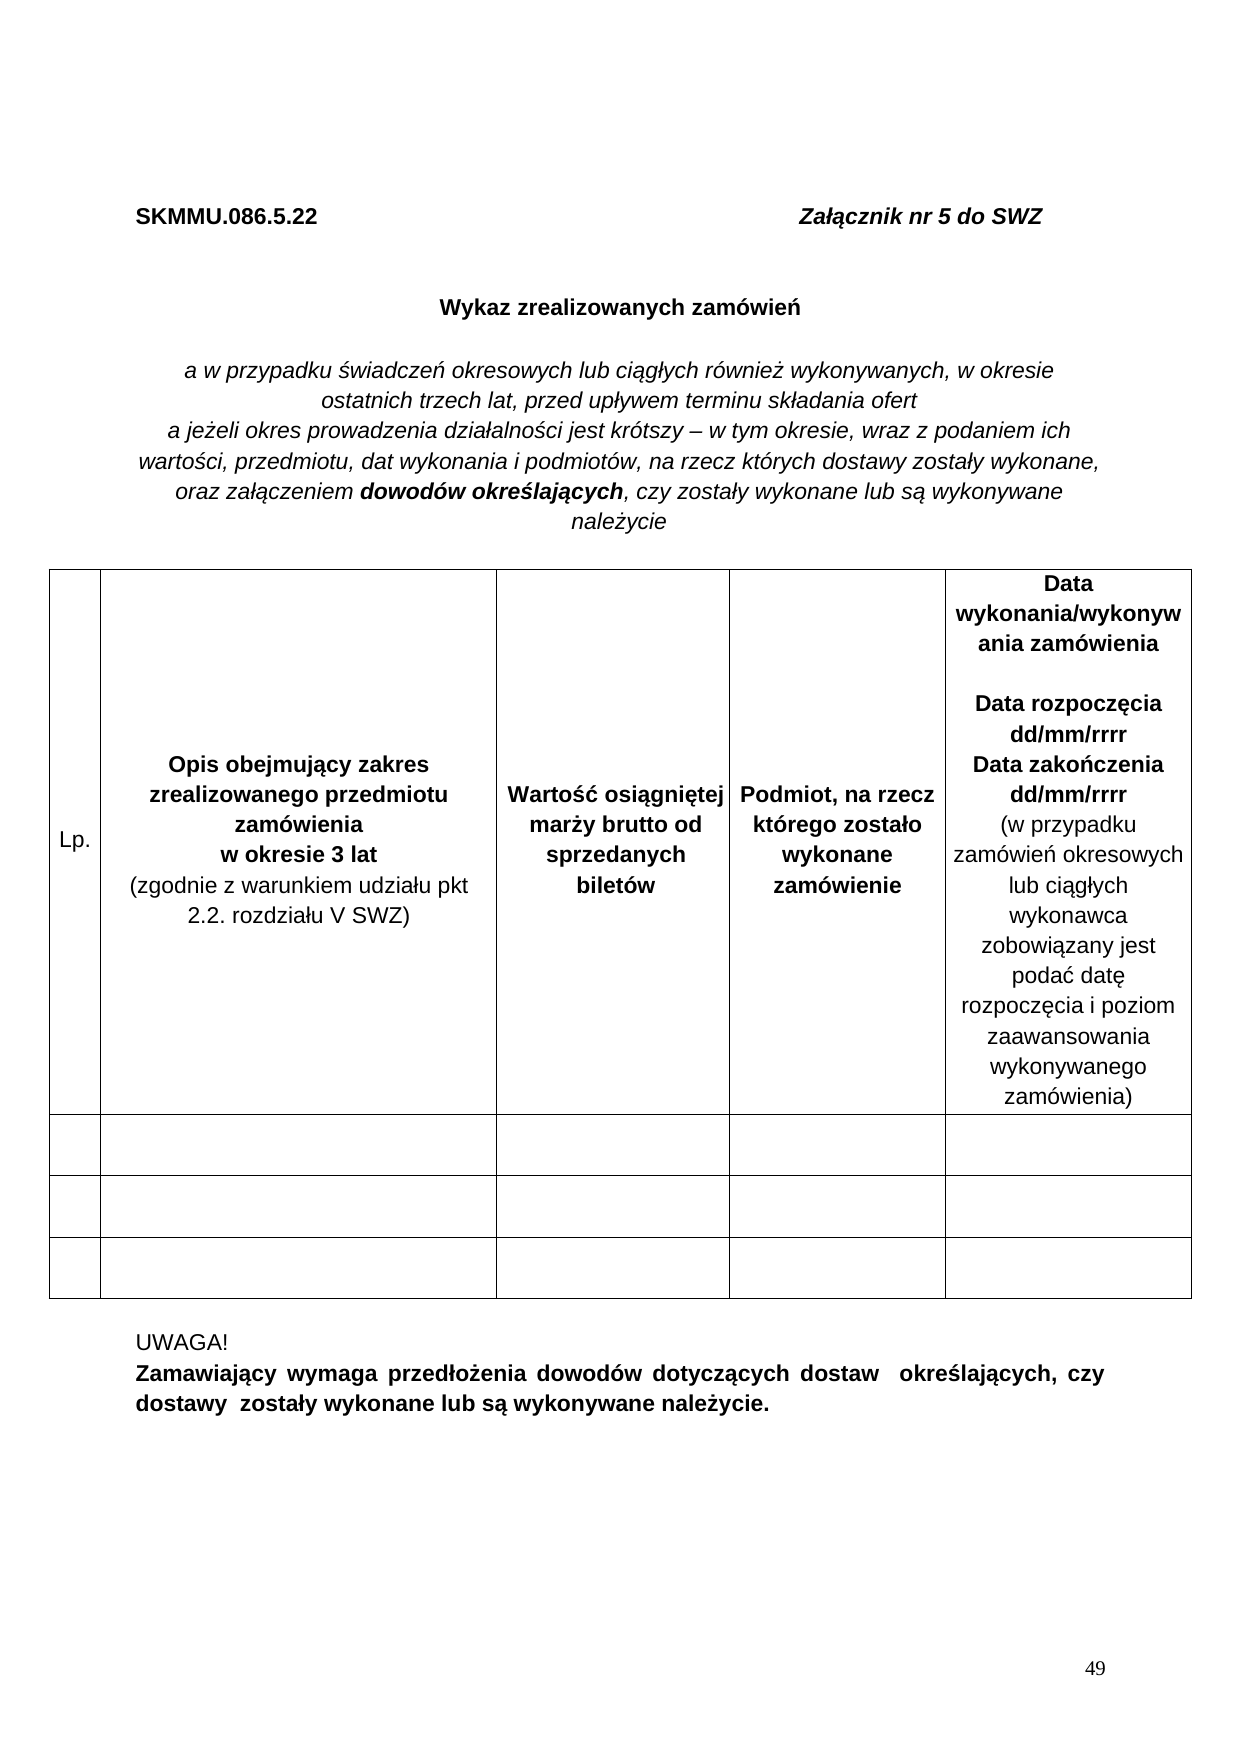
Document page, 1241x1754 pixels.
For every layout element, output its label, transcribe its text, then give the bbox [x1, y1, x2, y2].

text Wykaz zrealizowanych zamówień [135, 294, 1105, 320]
table_header Podmiot, na rzecz którego zostało wykonane zamówienie [730, 570, 945, 1114]
text a jeżeli okres prowadzenia działalności jest krótszy – w tym okresie, wraz z podaniem ich wartości, przedmiotu, dat wykonania i podmiotów, na rzecz których dostawy zostały wykonane, oraz załączeniem dowodów określających, czy zostały wykonane lub są wykonywane należycie [135, 417, 1105, 534]
table_cell [946, 1176, 1191, 1237]
table_header Data wykonania/wykonywania zamówienia Data rozpoczęcia dd/mm/rrrr Data zakończenia dd/mm/rrrr (w przypadku zamówień okresowych lub ciągłych wykonawca zobowiązany jest podać datę rozpoczęcia i poziom zaawansowania wykonywanego zamówienia) [946, 570, 1191, 1114]
table_cell [946, 1115, 1191, 1175]
table_cell [497, 1176, 729, 1237]
text SKMMU.086.5.22 Załącznik nr 5 do SWZ [135, 203, 1105, 229]
table_cell [730, 1238, 945, 1298]
text a w przypadku świadczeń okresowych lub ciągłych również wykonywanych, w okresie ostatnich trzech lat, przed upływem terminu składania ofert [135, 357, 1105, 413]
table_cell [50, 1238, 100, 1298]
table_cell [497, 1115, 729, 1175]
table_cell [101, 1176, 496, 1237]
table_header Opis obejmujący zakres zrealizowanego przedmiotu zamówienia w okresie 3 lat (zgodnie z warunkiem udziału pkt 2.2. rozdziału V SWZ) [101, 570, 496, 1114]
table_header Wartość osiągniętej marży brutto od sprzedanych biletów [497, 570, 729, 1114]
table_cell [497, 1238, 729, 1298]
table_cell [50, 1176, 100, 1237]
table_cell [730, 1115, 945, 1175]
table_cell [730, 1176, 945, 1237]
text UWAGA! [135, 1329, 1105, 1356]
table_cell [946, 1238, 1191, 1298]
table_cell [101, 1238, 496, 1298]
table_cell [50, 1115, 100, 1175]
table_header Lp. [50, 570, 100, 1114]
table_cell [101, 1115, 496, 1175]
text Zamawiający wymaga przedłożenia dowodów dotyczących dostaw określających, czy dostawy zostały wykonane lub są wykonywane należycie. [135, 1359, 1105, 1416]
